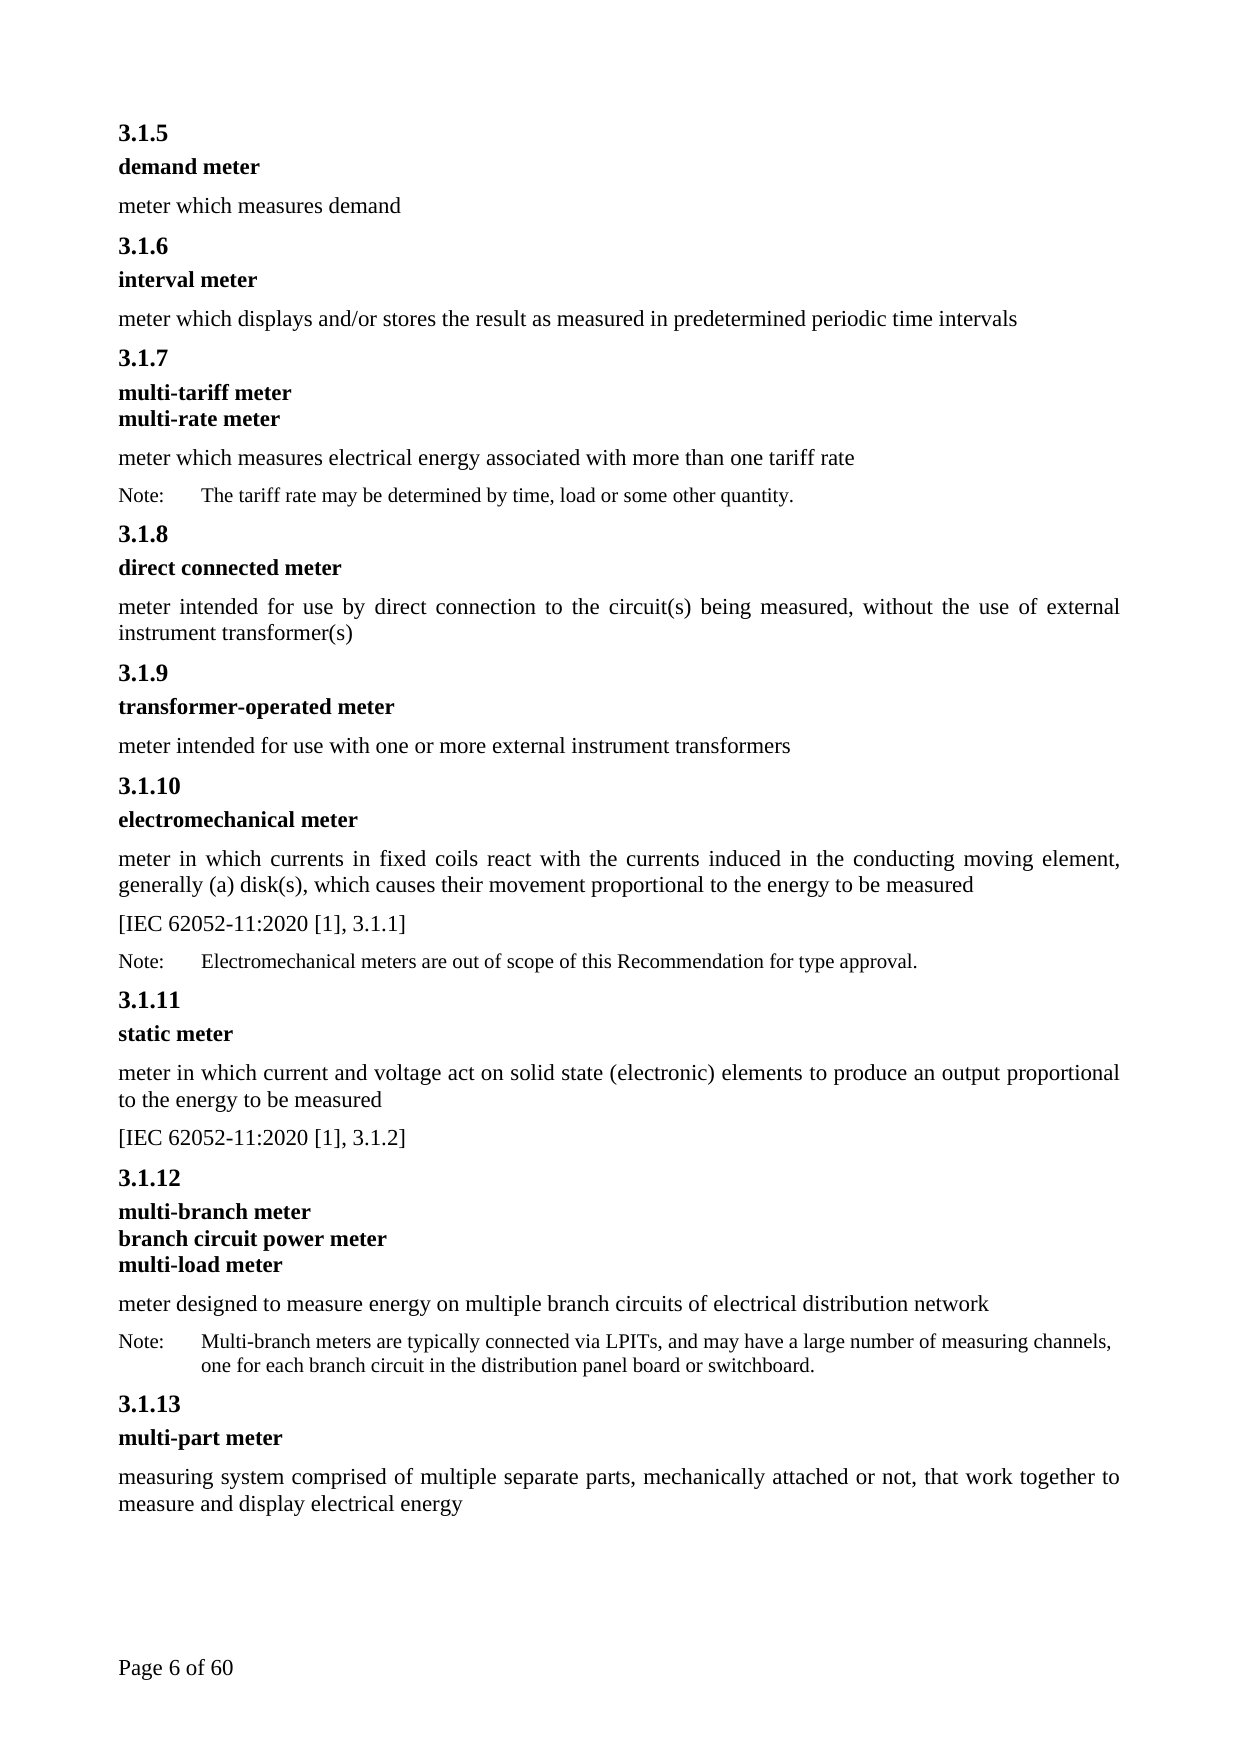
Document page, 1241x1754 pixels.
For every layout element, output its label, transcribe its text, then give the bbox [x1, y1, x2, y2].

text branch circuit power meter [118, 1225, 1122, 1251]
text meter which displays and/or stores the result as measured in predetermined periodic time intervals [118, 305, 1122, 331]
text Note: Multi-branch meters are typically connected via LPITs, and may have a large number of measuring channels, one for each branch circuit in the distribution panel board or switchboard. [118, 1329, 1122, 1377]
text measuring system comprised of multiple separate parts, mechanically attached or not, that work together to measure and display electrical energy [118, 1463, 1122, 1516]
text meter intended for use by direct connection to the circuit(s) being measured, without the use of external instrument transformer(s) [118, 593, 1122, 646]
text meter which measures electrical energy associated with more than one tariff rate [118, 444, 1122, 470]
text meter intended for use with one or more external instrument transformers [118, 732, 1122, 758]
text meter in which currents in fixed coils react with the currents induced in the conducting moving element, generally (a) disk(s), which causes their movement proportional to the energy to be measured [118, 845, 1122, 897]
text multi-tariff meter [118, 378, 1122, 405]
text transformer-operated meter [118, 693, 1122, 719]
text Note: The tariff rate may be determined by time, load or some other quantity. [118, 483, 1122, 507]
text demand meter [118, 153, 1122, 179]
text electromechanical meter [118, 806, 1122, 832]
text multi-load meter [118, 1251, 1122, 1277]
text meter designed to measure energy on multiple branch circuits of electrical distribution network [118, 1290, 1122, 1316]
text static meter [118, 1020, 1122, 1047]
text meter in which current and voltage act on solid state (electronic) elements to produce an output proportional to the energy to be measured [118, 1059, 1122, 1112]
text direct connected meter [118, 554, 1122, 581]
text multi-rate meter [118, 405, 1122, 431]
text [IEC 62052-11:2020 [1], 3.1.1] [118, 910, 1122, 936]
text [IEC 62052-11:2020 [1], 3.1.2] [118, 1124, 1122, 1151]
text multi-part meter [118, 1424, 1122, 1451]
text interval meter [118, 266, 1122, 292]
text Note: Electromechanical meters are out of scope of this Recommendation for type approval. [118, 949, 1122, 973]
text multi-branch meter [118, 1198, 1122, 1225]
text meter which measures demand [118, 192, 1122, 218]
